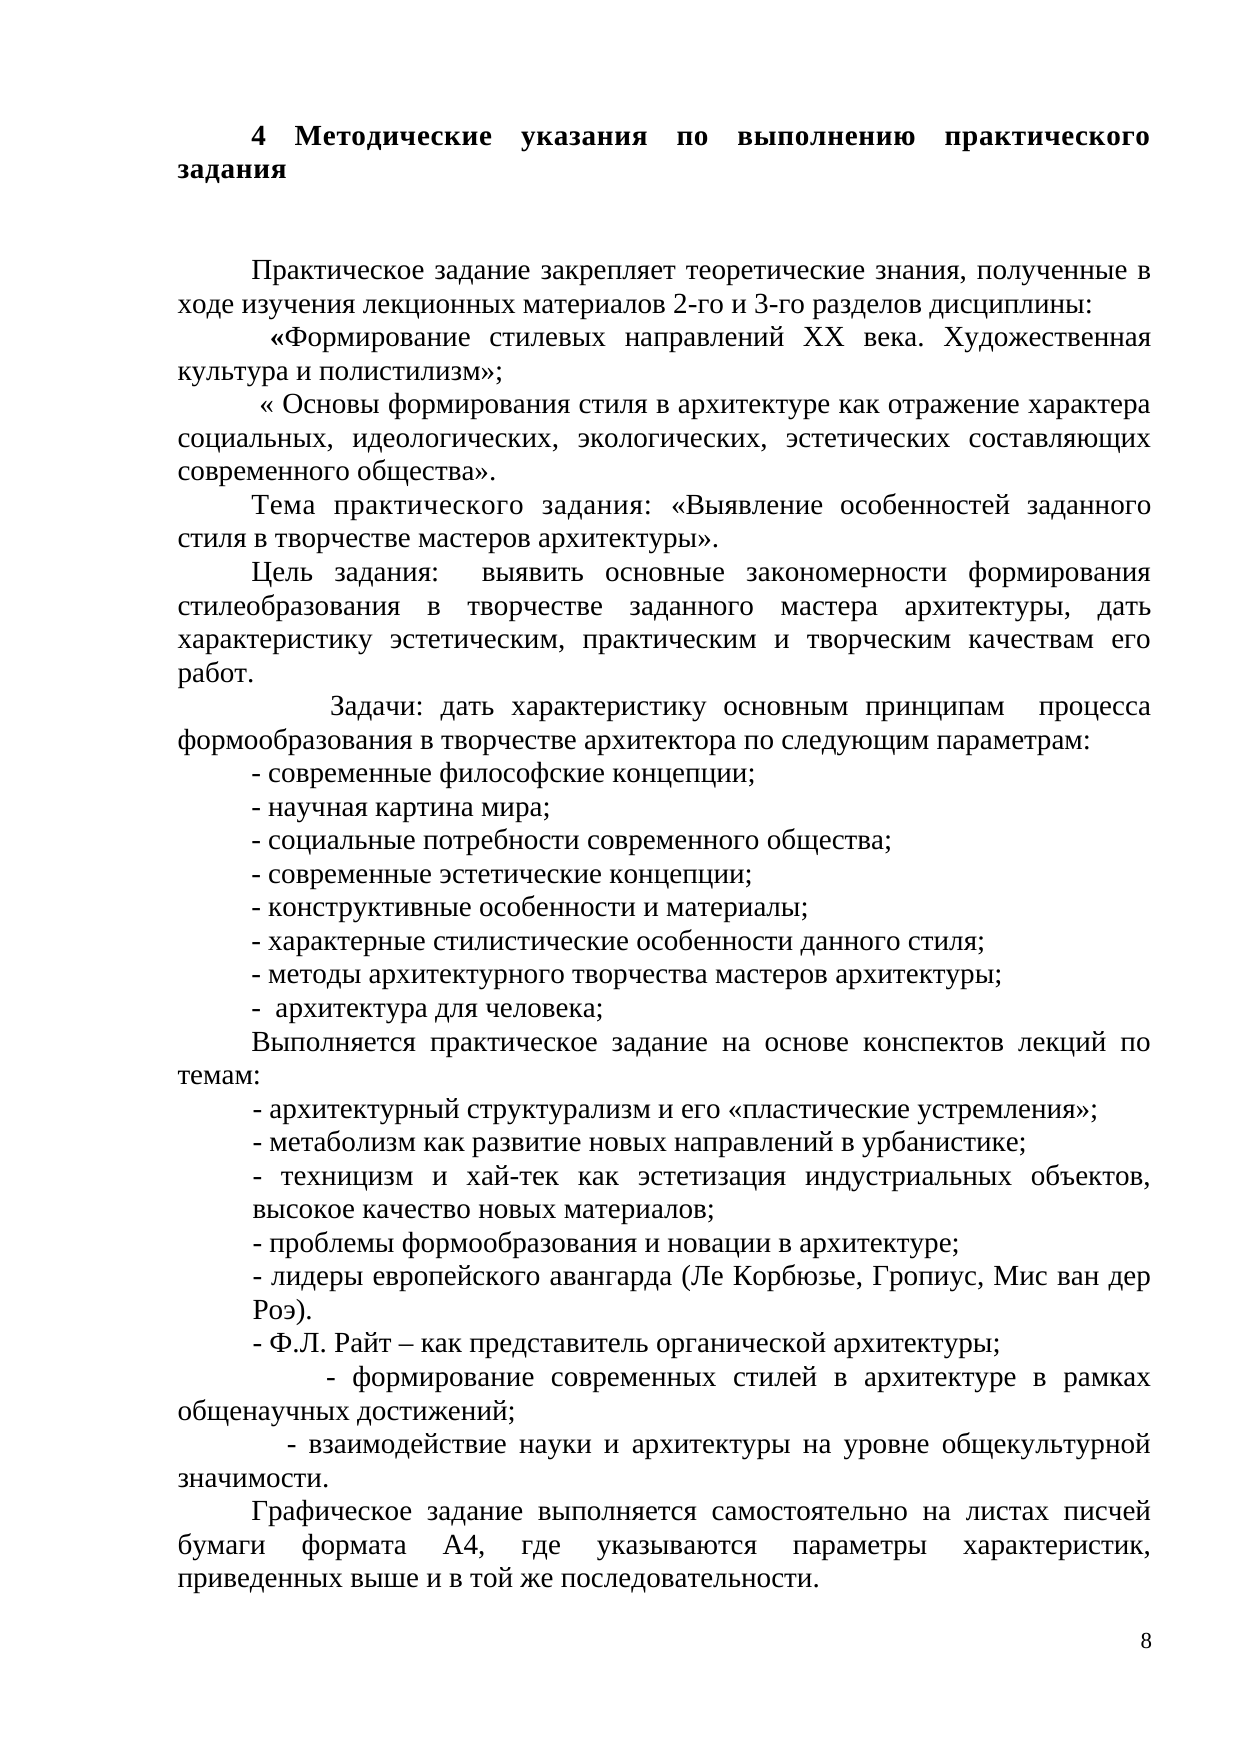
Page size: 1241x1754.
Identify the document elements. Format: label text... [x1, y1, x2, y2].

text - современные философские концепции; [177, 755, 1152, 789]
text - современные эстетические концепции; [177, 856, 1152, 889]
text - проблемы формообразования и новации в архитектуре; [252, 1225, 1152, 1258]
text - лидеры европейского авангарда (Ле Корбюзье, Гропиус, Мис ван дер Роэ). [252, 1258, 1152, 1326]
text - метаболизм как развитие новых направлений в урбанистике; [251, 1124, 1152, 1158]
text - Ф.Л. Райт – как представитель органической архитектуры; [252, 1326, 1152, 1359]
text «Формирование стилевых направлений ХХ века. Художественная культура и полистилизм»; [177, 319, 1152, 386]
text Цель задания: выявить основные закономерности формирования стилеобразования в творчестве заданного мастера архитектуры, дать характеристику эстетическим, практическим и творческим качествам его работ. [177, 554, 1152, 688]
text - методы архитектурного творчества мастеров архитектуры; [177, 957, 1152, 990]
text - техницизм и хай-тек как эстетизация индустриальных объектов, высокое качество новых материалов; [252, 1158, 1152, 1225]
text 4 Методические указания по выполнению практического задания [177, 118, 1152, 185]
text - социальные потребности современного общества; [177, 822, 1152, 856]
text Графическое задание выполняется самостоятельно на листах писчей бумаги формата А4, где указываются параметры характеристик, приведенных выше и в той же последовательности. [177, 1493, 1152, 1594]
text Задачи: дать характеристику основным принципам процесса формообразования в творчестве архитектора по следующим параметрам: [177, 688, 1152, 755]
text - научная картина мира; [177, 789, 1152, 822]
text - архитектура для человека; [177, 990, 1152, 1024]
text - конструктивные особенности и материалы; [177, 889, 1152, 923]
text - архитектурный структурализм и его «пластические устремления»; [252, 1091, 1152, 1124]
text « Основы формирования стиля в архитектуре как отражение характера социальных, идеологических, экологических, эстетических составляющих современного общества». [177, 386, 1152, 487]
text - формирование современных стилей в архитектуре в рамках общенаучных достижений; [177, 1359, 1152, 1426]
text Тема практического задания: «Выявление особенностей заданного стиля в творчестве мастеров архитектуры». [177, 487, 1152, 554]
text Выполняется практическое задание на основе конспектов лекций по темам: [177, 1024, 1152, 1091]
text Практическое задание закрепляет теоретические знания, полученные в ходе изучения лекционных материалов 2-го и 3-го разделов дисциплины: [177, 252, 1152, 319]
text - характерные стилистические особенности данного стиля; [177, 923, 1152, 957]
text - взаимодействие науки и архитектуры на уровне общекультурной значимости. [177, 1426, 1152, 1493]
